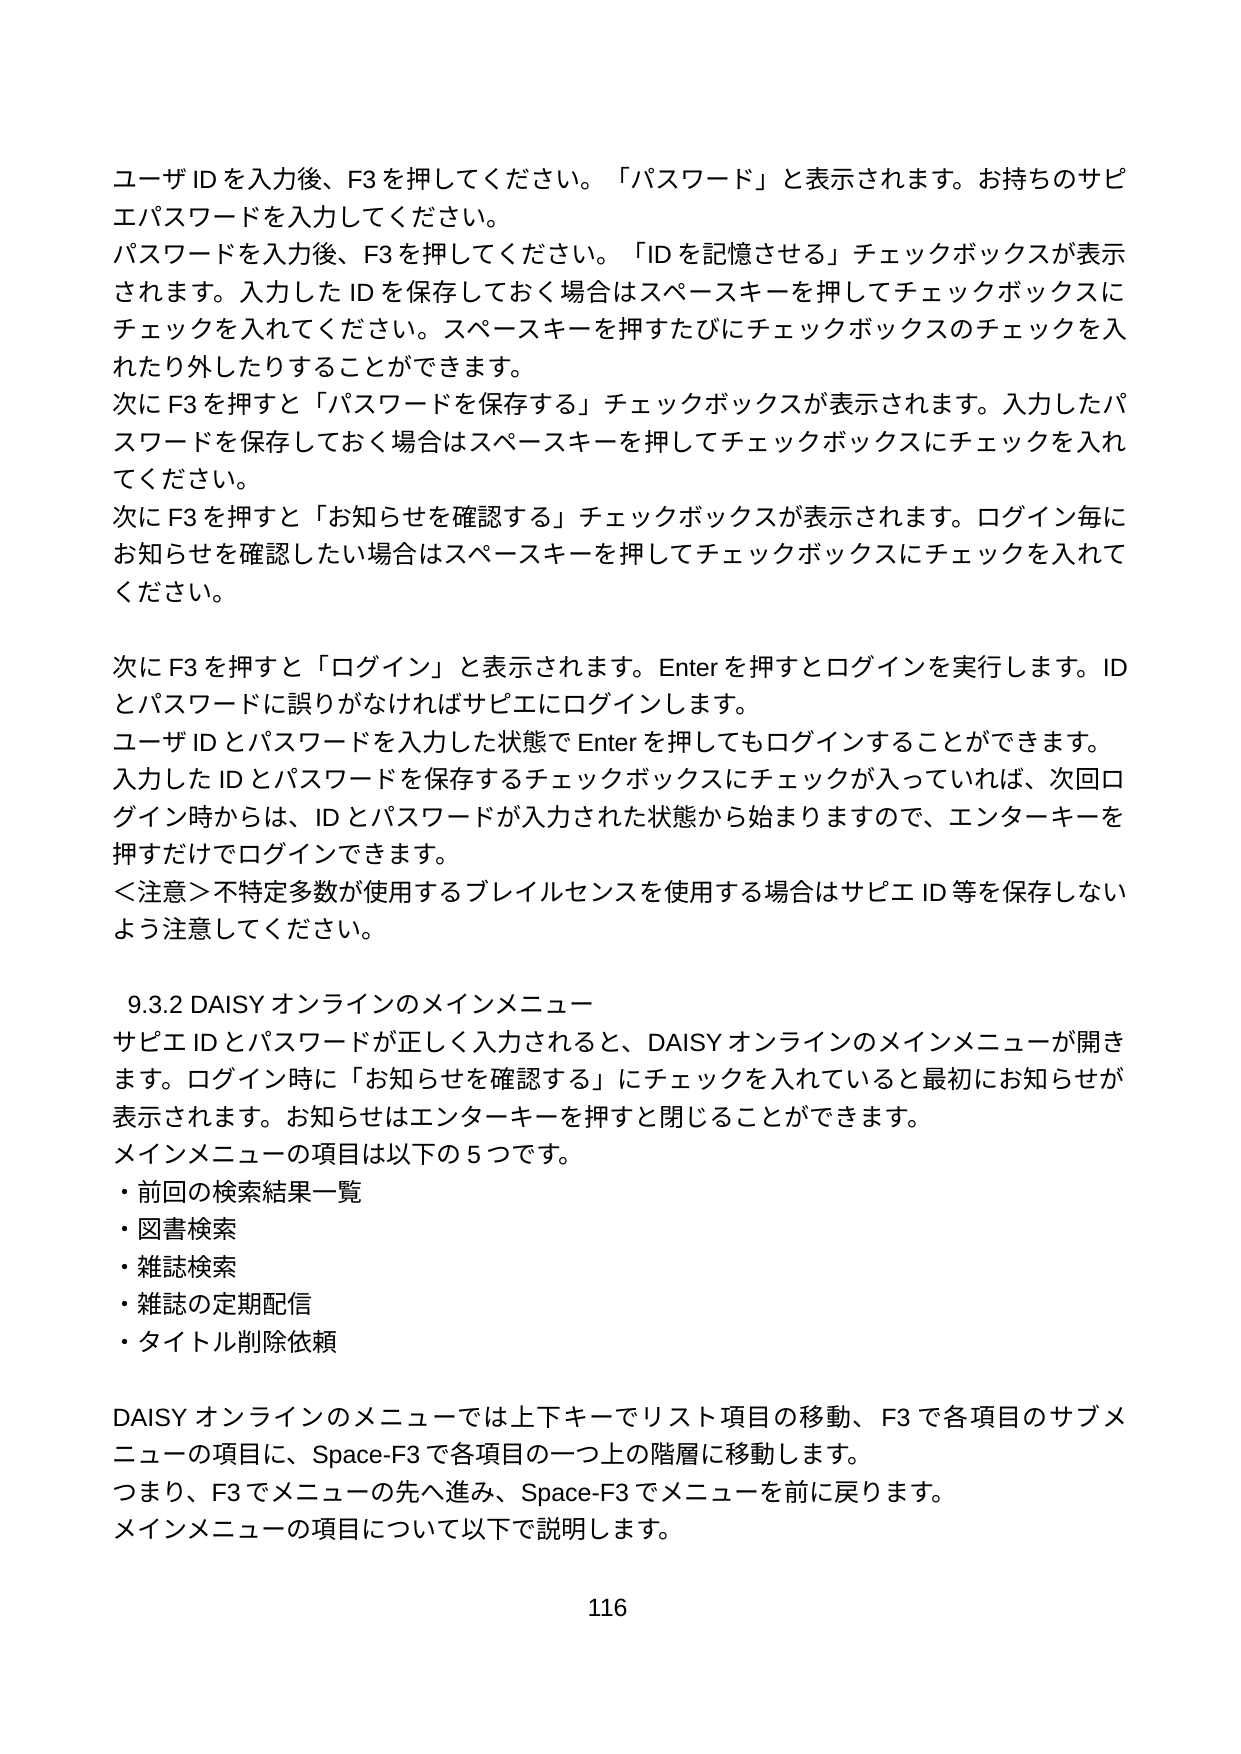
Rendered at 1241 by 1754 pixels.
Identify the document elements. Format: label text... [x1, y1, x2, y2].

subtitle DAISYオンラインのメインメニュー [127, 984, 1128, 1022]
text 次にF3を押すと「ログイン」と表示されます。Enterを押すとログインを実行します。IDとパスワードに誤りがなければサピエにログインします。 [112, 647, 1128, 722]
text ＜注意＞不特定多数が使用するブレイルセンスを使用する場合はサピエID等を保存しないよう注意してください。 [112, 872, 1128, 947]
text ・前回の検索結果一覧 [112, 1172, 1128, 1209]
text ・雑誌検索 [112, 1247, 1128, 1284]
text ・図書検索 [112, 1209, 1128, 1247]
text 次にF3を押すと「パスワードを保存する」チェックボックスが表示されます。入力したパスワードを保存しておく場合はスペースキーを押してチェックボックスにチェックを入れてください。 [112, 384, 1128, 497]
text 入力したIDとパスワードを保存するチェックボックスにチェックが入っていれば、次回ログイン時からは、IDとパスワードが入力された状態から始まりますので、エンターキーを押すだけでログインできます。 [112, 759, 1128, 872]
text ・タイトル削除依頼 [112, 1322, 1128, 1359]
text DAISYオンラインのメニューでは上下キーでリスト項目の移動、F3で各項目のサブメニューの項目に、Space-F3で各項目の一つ上の階層に移動します。 [112, 1397, 1128, 1472]
text 次にF3を押すと「お知らせを確認する」チェックボックスが表示されます。ログイン毎にお知らせを確認したい場合はスペースキーを押してチェックボックスにチェックを入れてください。 [112, 497, 1128, 609]
text メインメニューの項目について以下で説明します。 [112, 1509, 1128, 1547]
text サピエIDとパスワードが正しく入力されると、DAISYオンラインのメインメニューが開きます。ログイン時に「お知らせを確認する」にチェックを入れていると最初にお知らせが表示されます。お知らせはエンターキーを押すと閉じることができます。 [112, 1022, 1128, 1134]
text ユーザIDとパスワードを入力した状態でEnterを押してもログインすることができます。 [112, 722, 1128, 759]
text パスワードを入力後、F3を押してください。「IDを記憶させる」チェックボックスが表示されます。入力したIDを保存しておく場合はスペースキーを押してチェックボックスにチェックを入れてください。スペースキーを押すたびにチェックボックスのチェックを入れたり外したりすることができます。 [112, 234, 1128, 384]
text メインメニューの項目は以下の5つです。 [112, 1134, 1128, 1172]
text つまり、F3でメニューの先へ進み、Space-F3でメニューを前に戻ります。 [112, 1472, 1128, 1509]
text ・雑誌の定期配信 [112, 1284, 1128, 1322]
text ユーザIDを入力後、F3を押してください。「パスワード」と表示されます。お持ちのサピエパスワードを入力してください。 [112, 159, 1128, 234]
